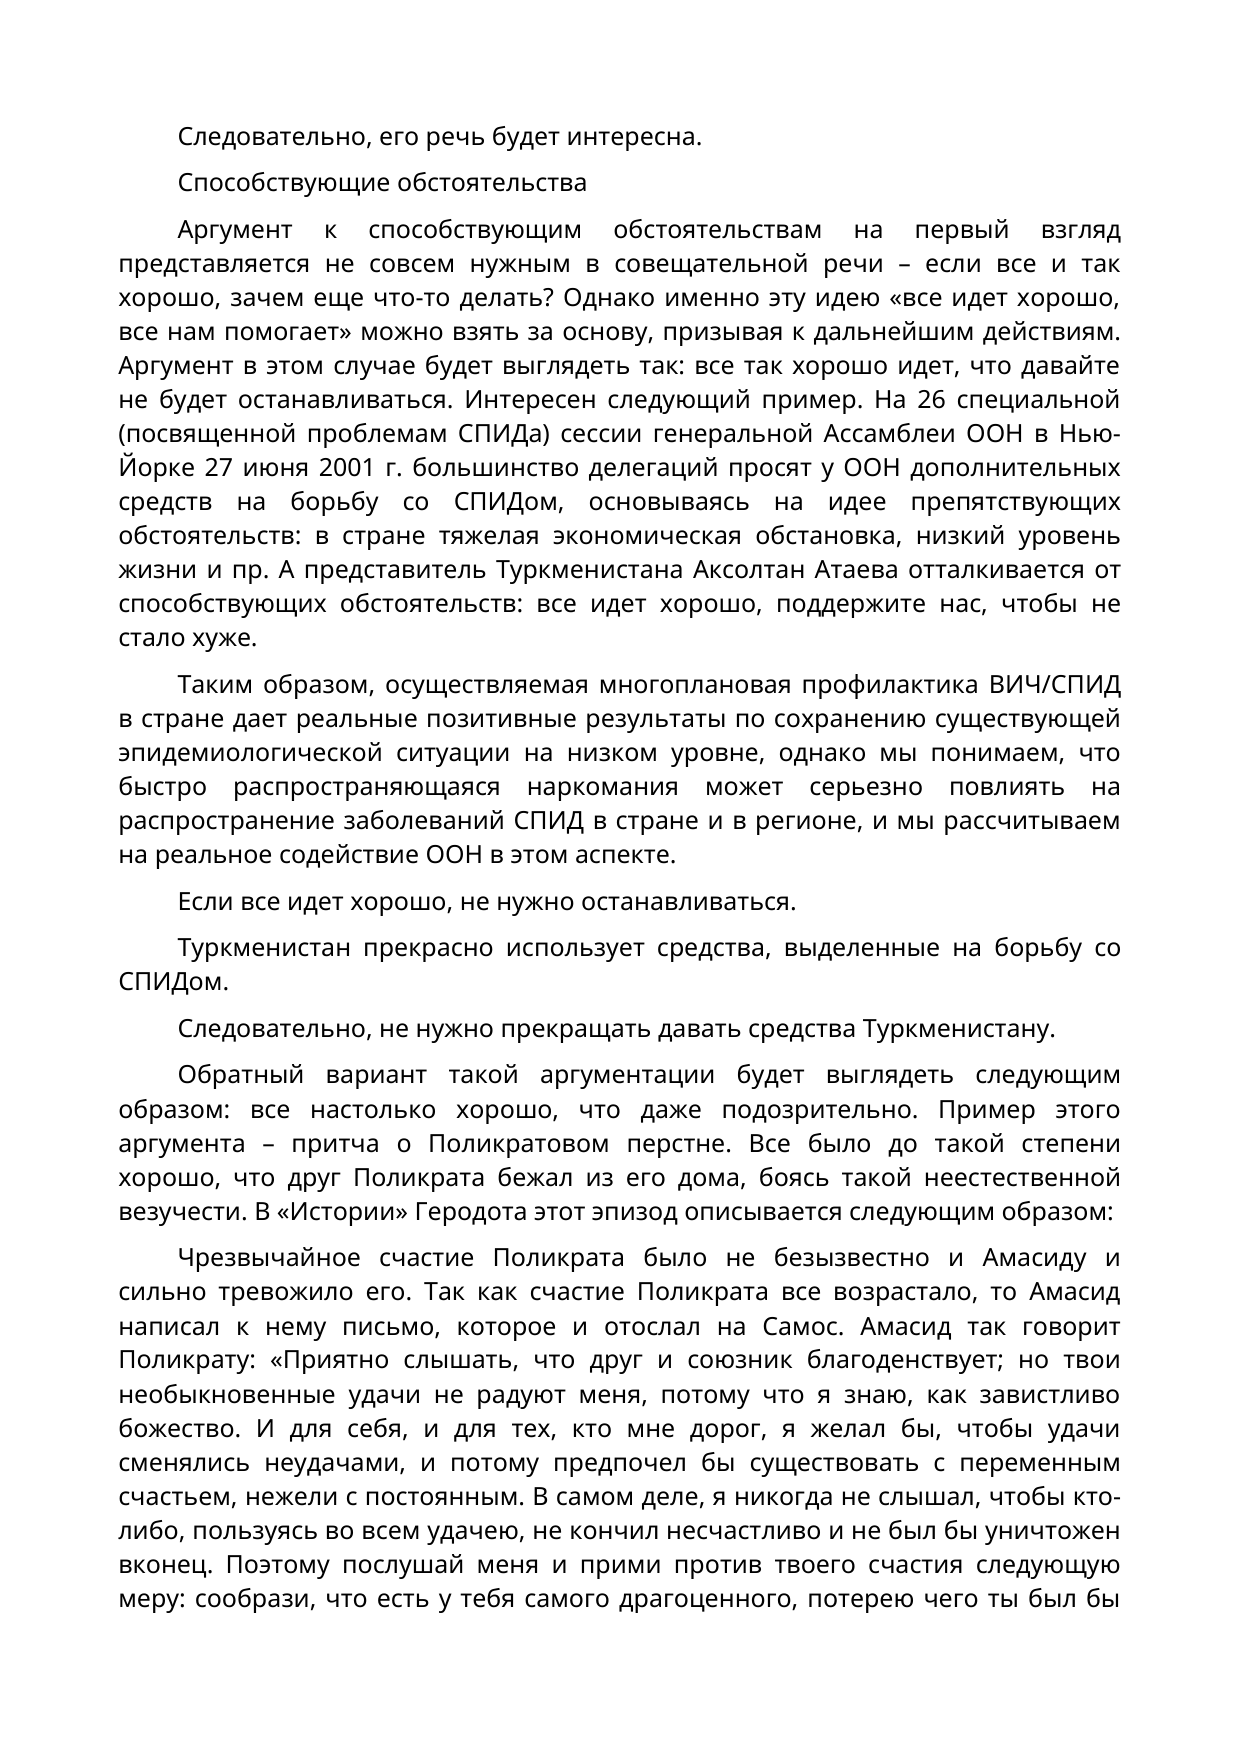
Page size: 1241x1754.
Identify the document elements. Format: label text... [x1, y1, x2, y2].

text Обратный вариант такой аргументации будет выглядеть следующим образом: все настолько хорошо, что даже подозрительно. Пример этого аргумента – притча о Поликратовом перстне. Все было до такой степени хорошо, что друг Поликрата бежал из его дома, боясь такой неестественной везучести. В «Истории» Геродота этот эпизод описывается следующим образом: [118, 1057, 1122, 1227]
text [118, 1240, 1122, 1615]
text Таким образом, осуществляемая многоплановая профилактика ВИЧ/СПИД в стране дает реальные позитивные результаты по сохранению существующей эпидемиологической ситуации на низком уровне, однако мы понимаем, что быстро распространяющаяся наркомания может серьезно повлиять на распространение заболеваний СПИД в стране и в регионе, и мы рассчитываем на реальное содействие ООН в этом аспекте. [118, 667, 1122, 871]
text Туркменистан прекрасно использует средства, выделенные на борьбу со СПИДом. [118, 930, 1122, 998]
text Следовательно, его речь будет интересна. [118, 118, 1122, 152]
text Если все идет хорошо, не нужно останавливаться. [118, 883, 1122, 917]
text Следовательно, не нужно прекращать давать средства Туркменистану. [118, 1011, 1122, 1045]
text Аргумент к способствующим обстоятельствам на первый взгляд представляется не совсем нужным в совещательной речи – если все и так хорошо, зачем еще что-то делать? Однако именно эту идею «все идет хорошо, все нам помогает» можно взять за основу, призывая к дальнейшим действиям. Аргумент в этом случае будет выглядеть так: все так хорошо идет, что давайте не будет останавливаться. Интересен следующий пример. На 26 специальной (посвященной проблемам СПИДа) сессии генеральной Ассамблеи ООН в Нью-Йорке 27 июня 2001 г. большинство делегаций просят у ООН дополнительных средств на борьбу со СПИДом, основываясь на идее препятствующих обстоятельств: в стране тяжелая экономическая обстановка, низкий уровень жизни и пр. А представитель Туркменистана Аксолтан Атаева отталкивается от способствующих обстоятельств: все идет хорошо, поддержите нас, чтобы не стало хуже. [118, 211, 1122, 654]
text Способствующие обстоятельства [118, 165, 1122, 199]
